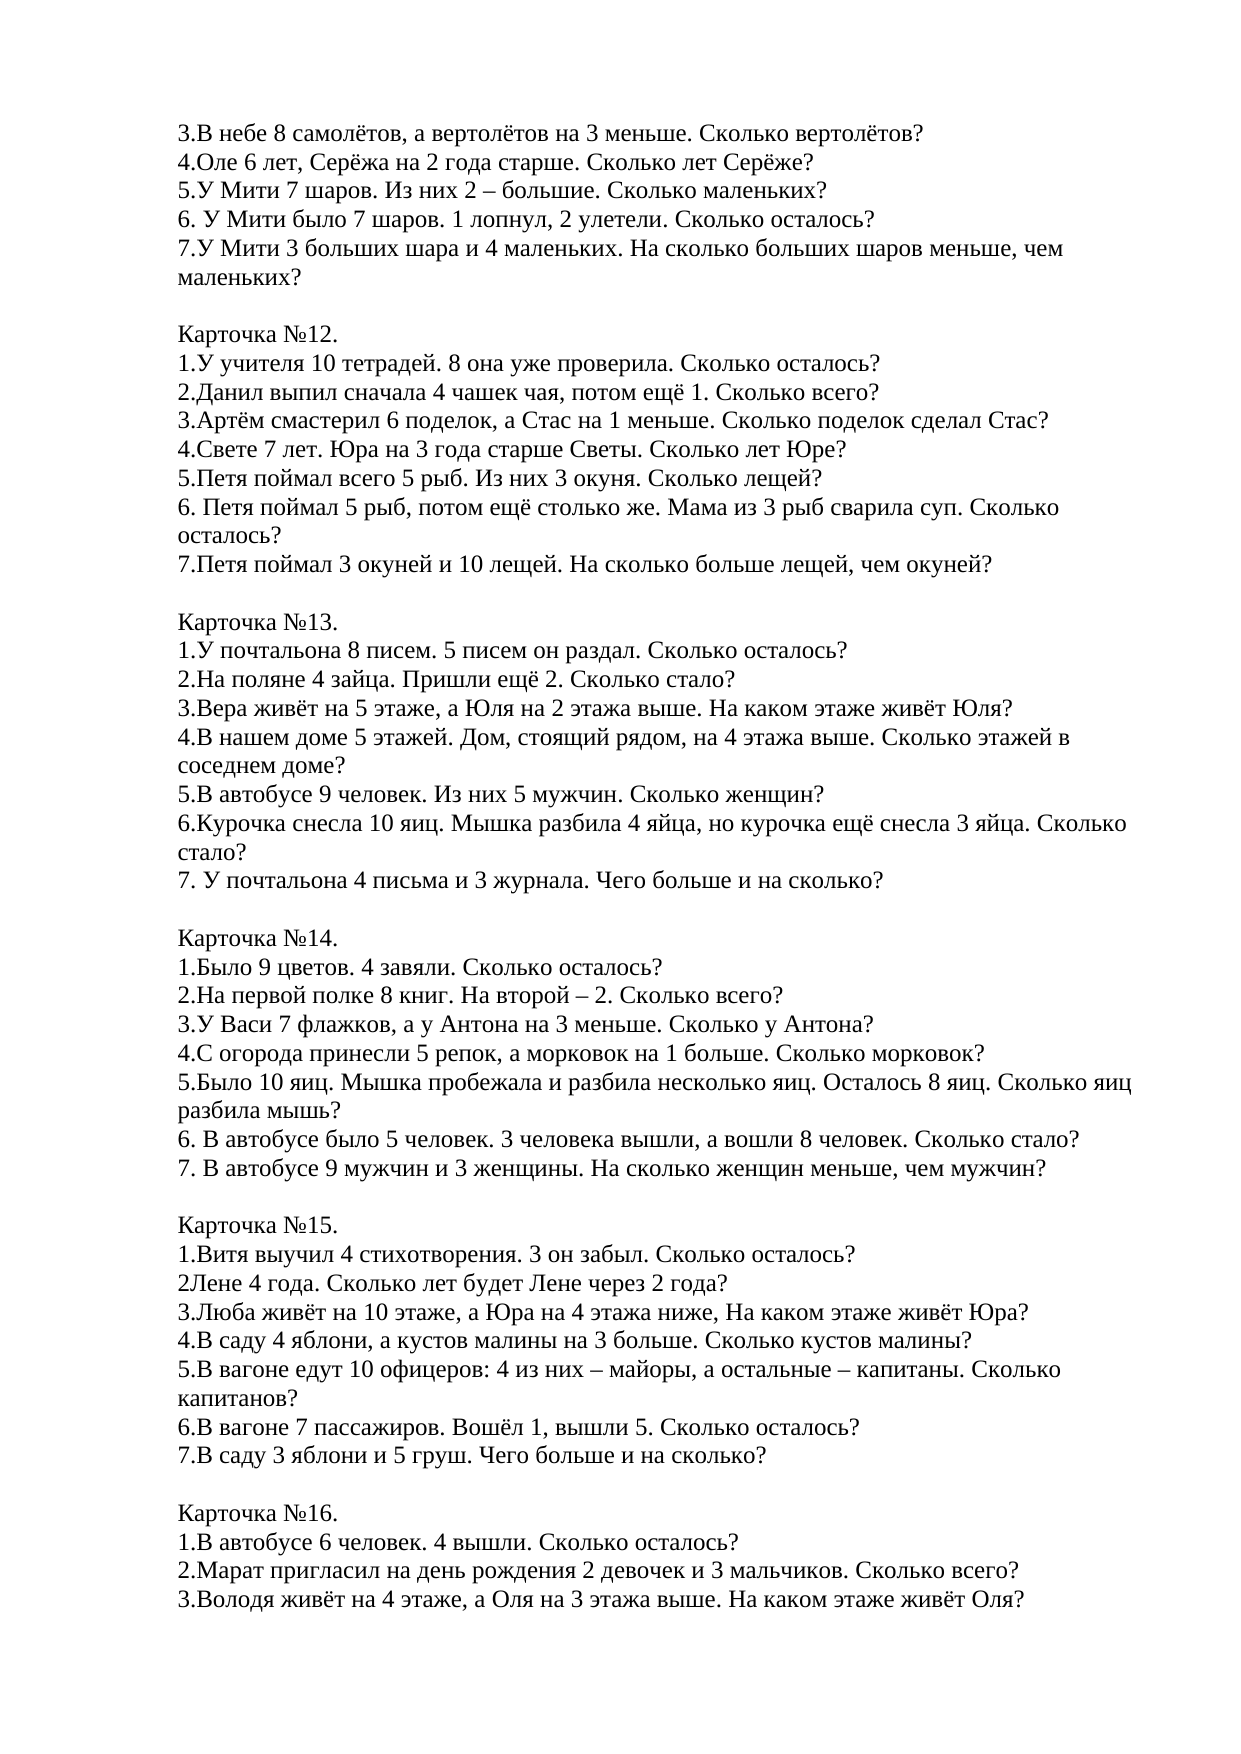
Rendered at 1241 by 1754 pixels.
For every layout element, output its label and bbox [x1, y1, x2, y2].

text [177, 118, 1152, 1613]
